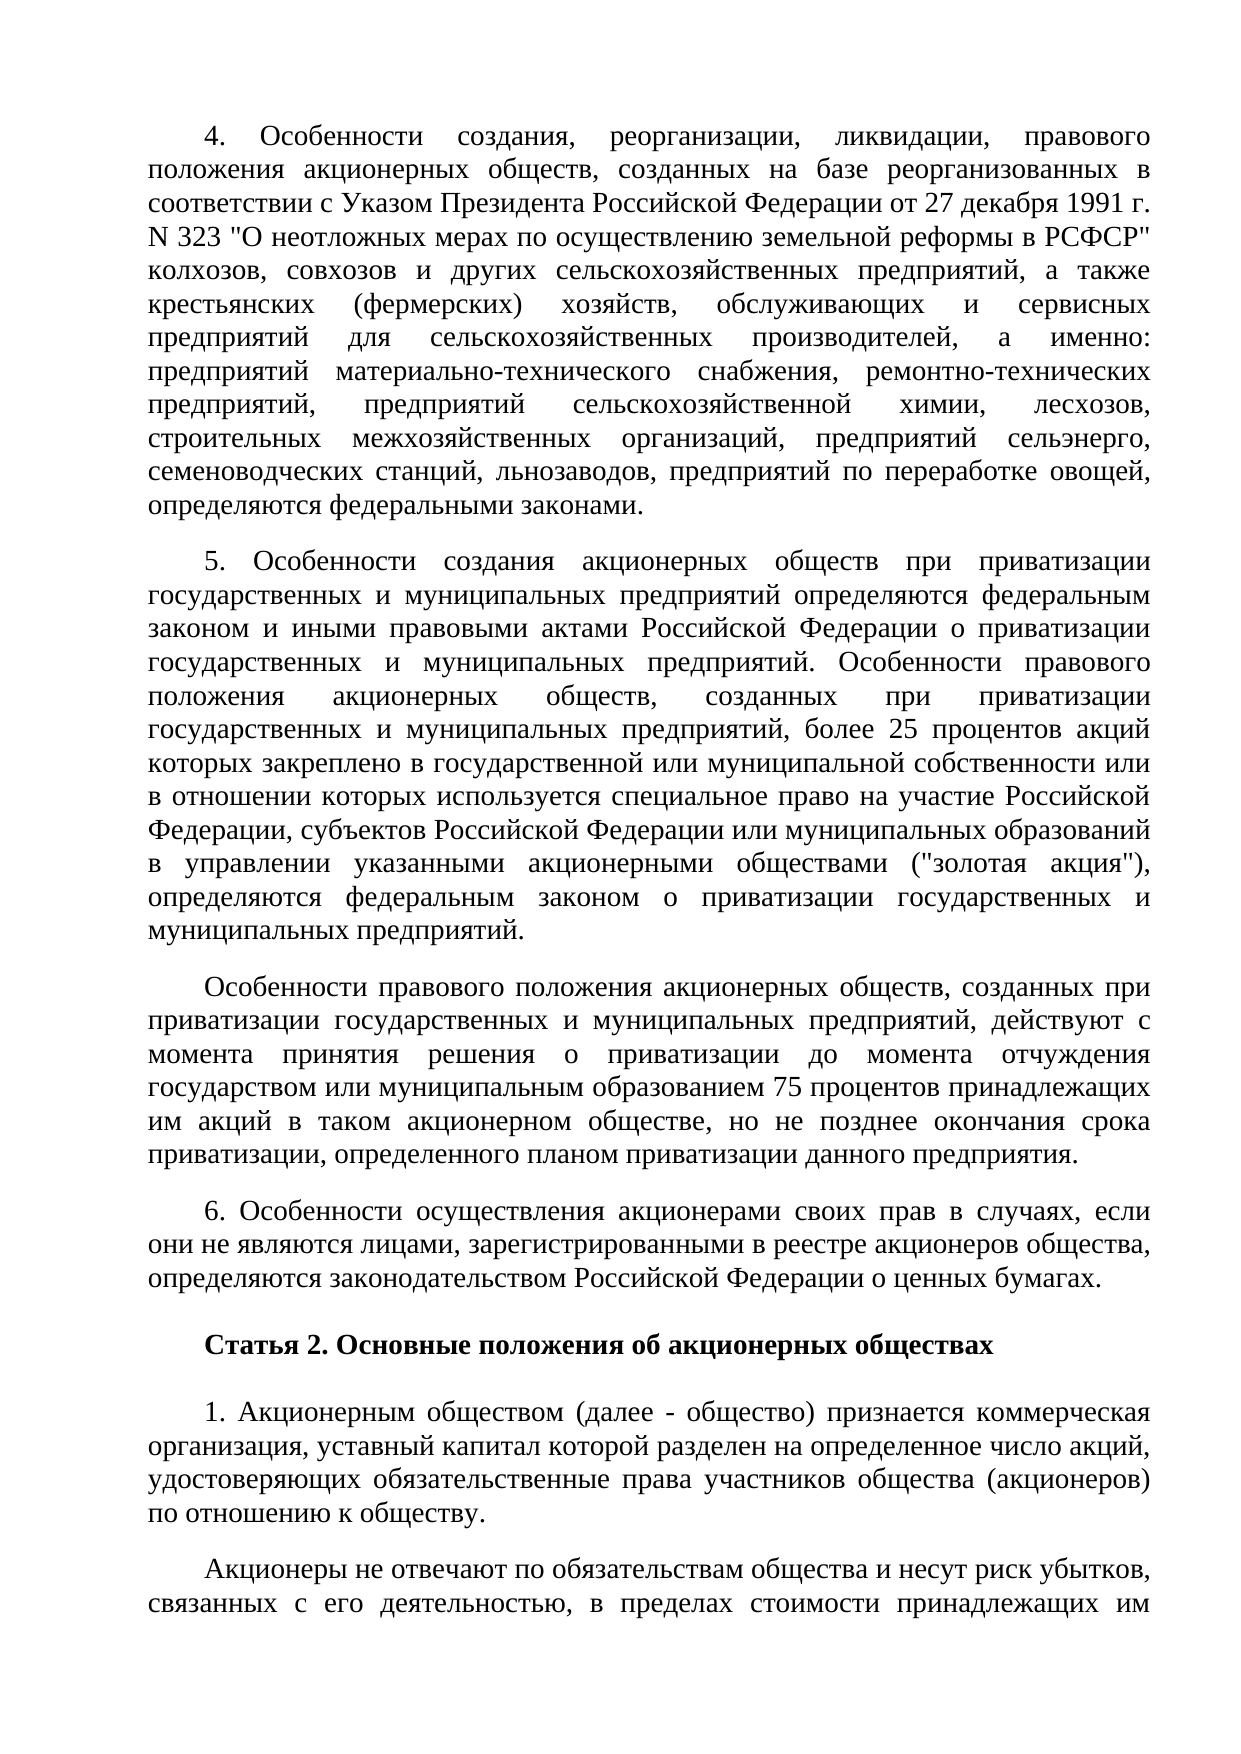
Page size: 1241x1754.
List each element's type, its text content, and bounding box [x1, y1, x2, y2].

text 4. Особенности создания, реорганизации, ликвидации, правового положения акционерных обществ, созданных на базе реорганизованных в соответствии с Указом Президента Российской Федерации от 27 декабря 1991 г. N 323 "О неотложных мерах по осуществлению земельной реформы в РСФСР" колхозов, совхозов и других сельскохозяйственных предприятий, а также крестьянских (фермерских) хозяйств, обслуживающих и сервисных предприятий для сельскохозяйственных производителей, а именно: предприятий материально-технического снабжения, ремонтно-технических предприятий, предприятий сельскохозяйственной химии, лесхозов, строительных межхозяйственных организаций, предприятий сельэнерго, семеноводческих станций, льнозаводов, предприятий по переработке овощей, определяются федеральными законами. [148, 118, 1152, 521]
text Особенности правового положения акционерных обществ, созданных при приватизации государственных и муниципальных предприятий, действуют с момента принятия решения о приватизации до момента отчуждения государством или муниципальным образованием 75 процентов принадлежащих им акций в таком акционерном обществе, но не позднее окончания срока приватизации, определенного планом приватизации данного предприятия. [148, 969, 1152, 1170]
text 5. Особенности создания акционерных обществ при приватизации государственных и муниципальных предприятий определяются федеральным законом и иными правовыми актами Российской Федерации о приватизации государственных и муниципальных предприятий. Особенности правового положения акционерных обществ, созданных при приватизации государственных и муниципальных предприятий, более 25 процентов акций которых закреплено в государственной или муниципальной собственности или в отношении которых используется специальное право на участие Российской Федерации, субъектов Российской Федерации или муниципальных образований в управлении указанными акционерными обществами ("золотая акция"), определяются федеральным законом о приватизации государственных и муниципальных предприятий. [148, 543, 1152, 946]
text 6. Особенности осуществления акционерами своих прав в случаях, если они не являются лицами, зарегистрированными в реестре акционеров общества, определяются законодательством Российской Федерации о ценных бумагах. [148, 1193, 1152, 1294]
text 1. Акционерным обществом (далее - общество) признается коммерческая организация, уставный капитал которой разделен на определенное число акций, удостоверяющих обязательственные права участников общества (акционеров) по отношению к обществу. [148, 1394, 1152, 1528]
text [148, 1551, 1152, 1618]
title Статья 2. Основные положения об акционерных обществах [148, 1327, 1152, 1361]
